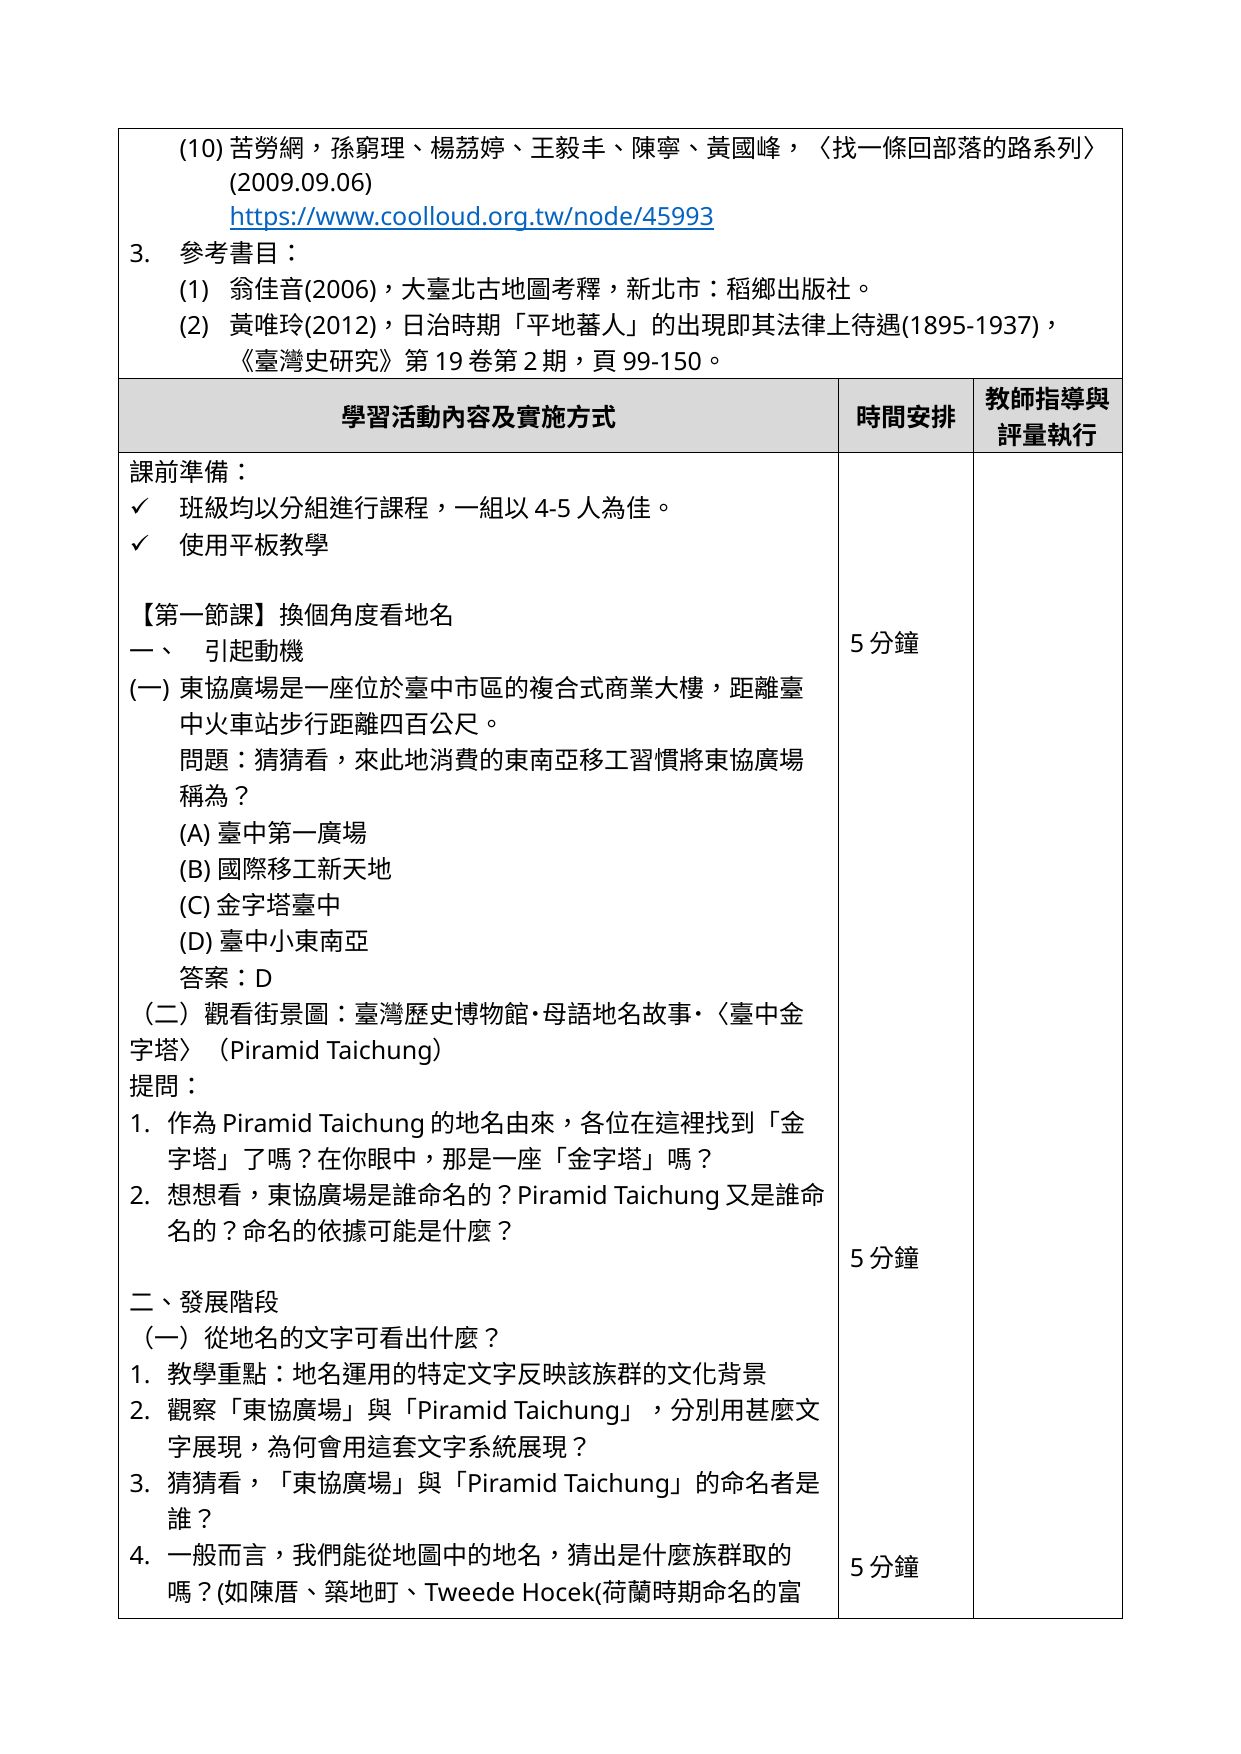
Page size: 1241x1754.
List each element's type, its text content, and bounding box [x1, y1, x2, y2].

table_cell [119, 129, 1122, 378]
table_cell 學習活動內容及實施方式 [119, 379, 838, 452]
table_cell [839, 453, 973, 1617]
table_cell 教師指導與評量執行 [974, 379, 1122, 452]
table_cell [974, 453, 1122, 1617]
table_cell 時間安排 [839, 379, 973, 452]
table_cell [119, 453, 838, 1617]
